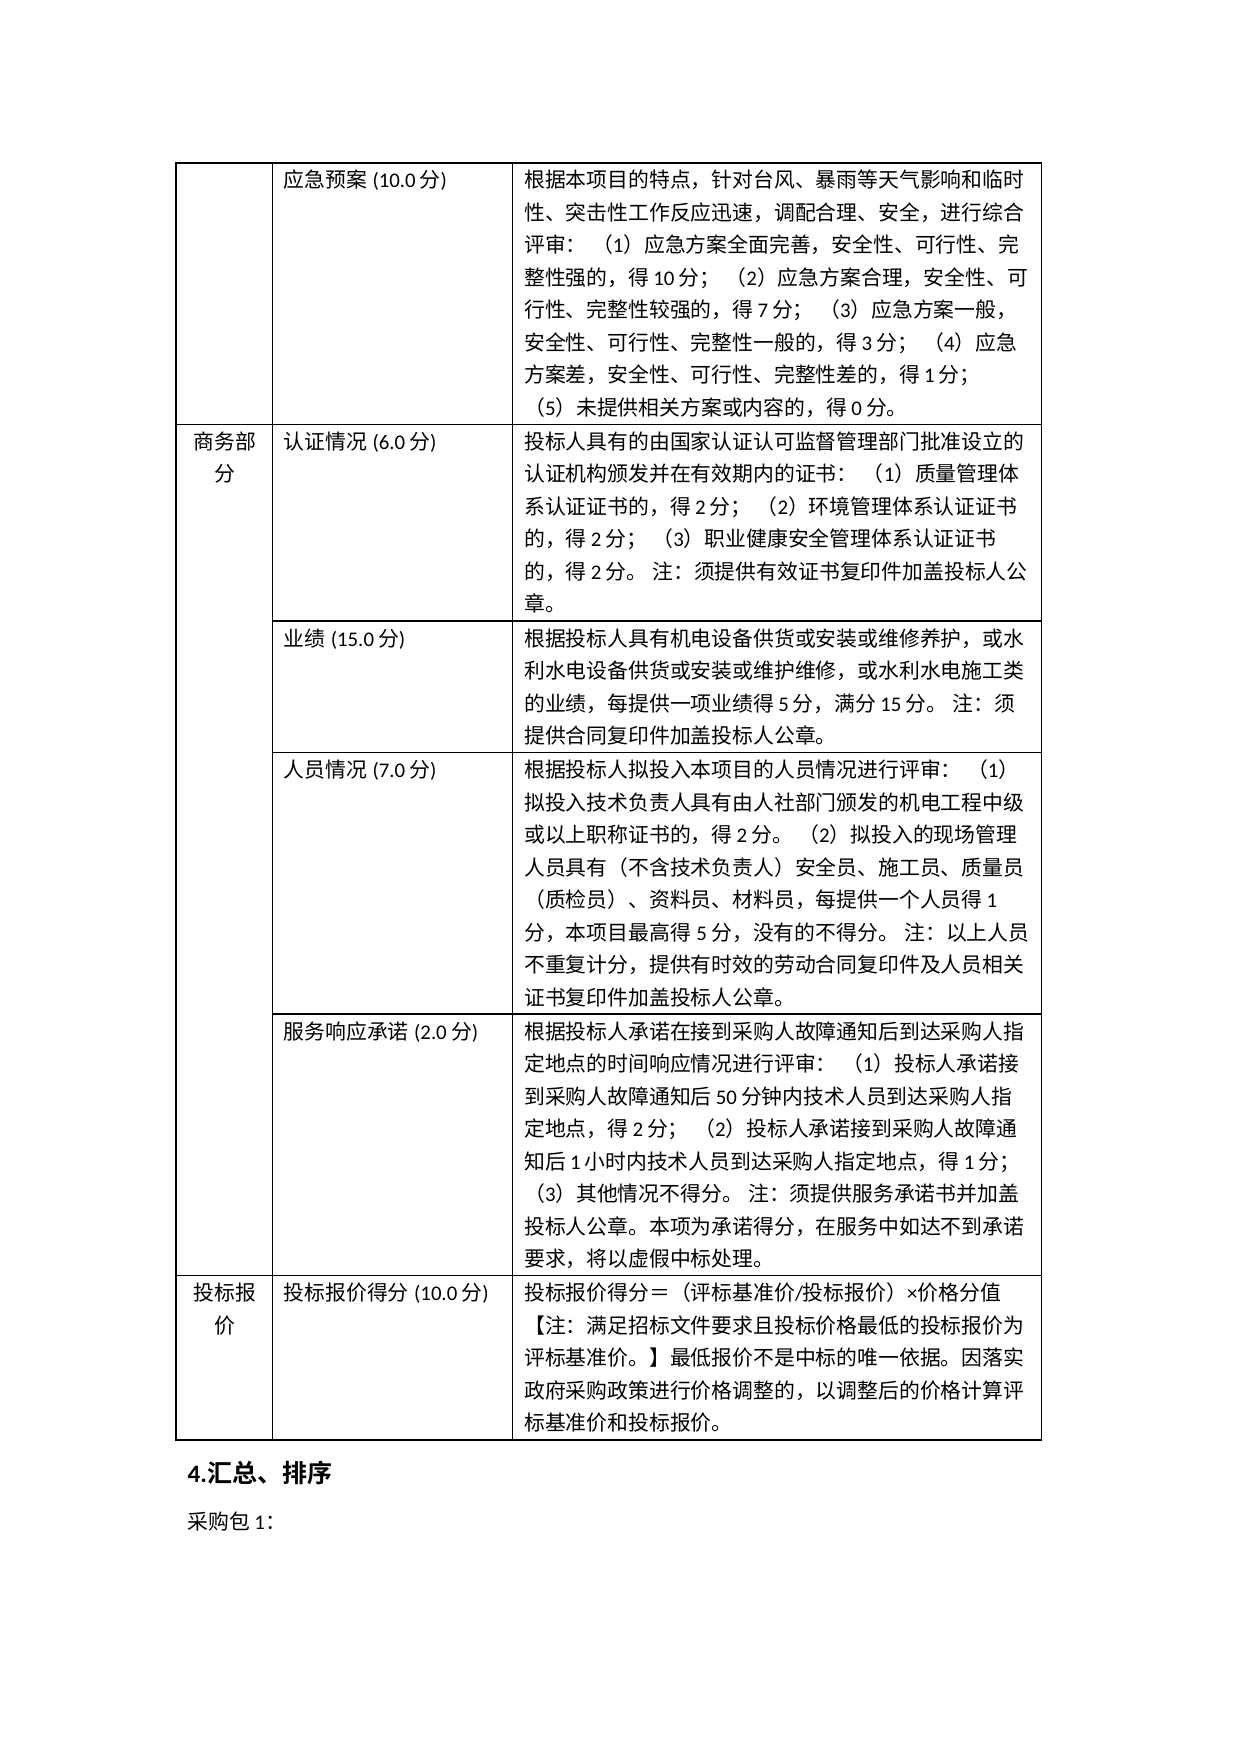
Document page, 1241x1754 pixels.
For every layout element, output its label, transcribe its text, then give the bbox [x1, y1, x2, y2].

table_cell 投标报价得分＝（评标基准价/投标报价）×价格分值【注：满足招标文件要求且投标价格最低的投标报价为评标基准价。】最低报价不是中标的唯一依据。因落实政府采购政策进行价格调整的，以调整后的价格计算评标基准价和投标报价。 [513, 1276, 1041, 1439]
text 采购包1： [187, 1505, 1053, 1538]
text 4.汇总、排序 [187, 1440, 1053, 1505]
table_cell 根据投标人拟投入本项目的人员情况进行评审： （1）拟投入技术负责人具有由人社部门颁发的机电工程中级或以上职称证书的，得2分。 （2）拟投入的现场管理人员具有（不含技术负责人）安全员、施工员、质量员（质检员）、资料员、材料员，每提供一个人员得1分，本项目最高得 5 分，没有的不得分。 注：以上人员不重复计分，提供有时效的劳动合同复印件及人员相关证书复印件加盖投标人公章。 [513, 753, 1041, 1013]
table_cell 服务响应承诺 (2.0分) [273, 1015, 512, 1275]
table_cell 根据投标人承诺在接到采购人故障通知后到达采购人指定地点的时间响应情况进行评审： （1）投标人承诺接到采购人故障通知后50分钟内技术人员到达采购人指定地点，得2分； （2）投标人承诺接到采购人故障通知后1小时内技术人员到达采购人指定地点，得1分； （3）其他情况不得分。 注：须提供服务承诺书并加盖投标人公章。本项为承诺得分，在服务中如达不到承诺要求，将以虚假中标处理。 [513, 1015, 1041, 1275]
table_cell 投标报价 [177, 1276, 272, 1439]
table_cell 根据投标人具有机电设备供货或安装或维修养护，或水利水电设备供货或安装或维护维修，或水利水电施工类的业绩，每提供一项业绩得5分，满分15分。 注：须提供合同复印件加盖投标人公章。 [513, 622, 1041, 752]
table_cell 认证情况 (6.0分) [273, 425, 512, 620]
table_cell 商务部分 [177, 425, 272, 1275]
table_cell 业绩 (15.0分) [273, 622, 512, 752]
table_cell 根据本项目的特点，针对台风、暴雨等天气影响和临时性、突击性工作反应迅速，调配合理、安全，进行综合评审： （1）应急方案全面完善，安全性、可行性、完整性强的，得10分； （2）应急方案合理，安全性、可行性、完整性较强的，得7分； （3）应急方案一般，安全性、可行性、完整性一般的，得3分； （4）应急方案差，安全性、可行性、完整性差的，得1分； （5）未提供相关方案或内容的，得0分。 [513, 164, 1041, 423]
table_cell 投标人具有的由国家认证认可监督管理部门批准设立的认证机构颁发并在有效期内的证书： （1）质量管理体系认证证书的，得2分； （2）环境管理体系认证证书的，得2分； （3）职业健康安全管理体系认证证书的，得2分。 注：须提供有效证书复印件加盖投标人公章。 [513, 425, 1041, 620]
table_cell 人员情况 (7.0分) [273, 753, 512, 1013]
table_cell 应急预案 (10.0分) [273, 164, 512, 423]
table_cell 投标报价得分 (10.0分) [273, 1276, 512, 1439]
